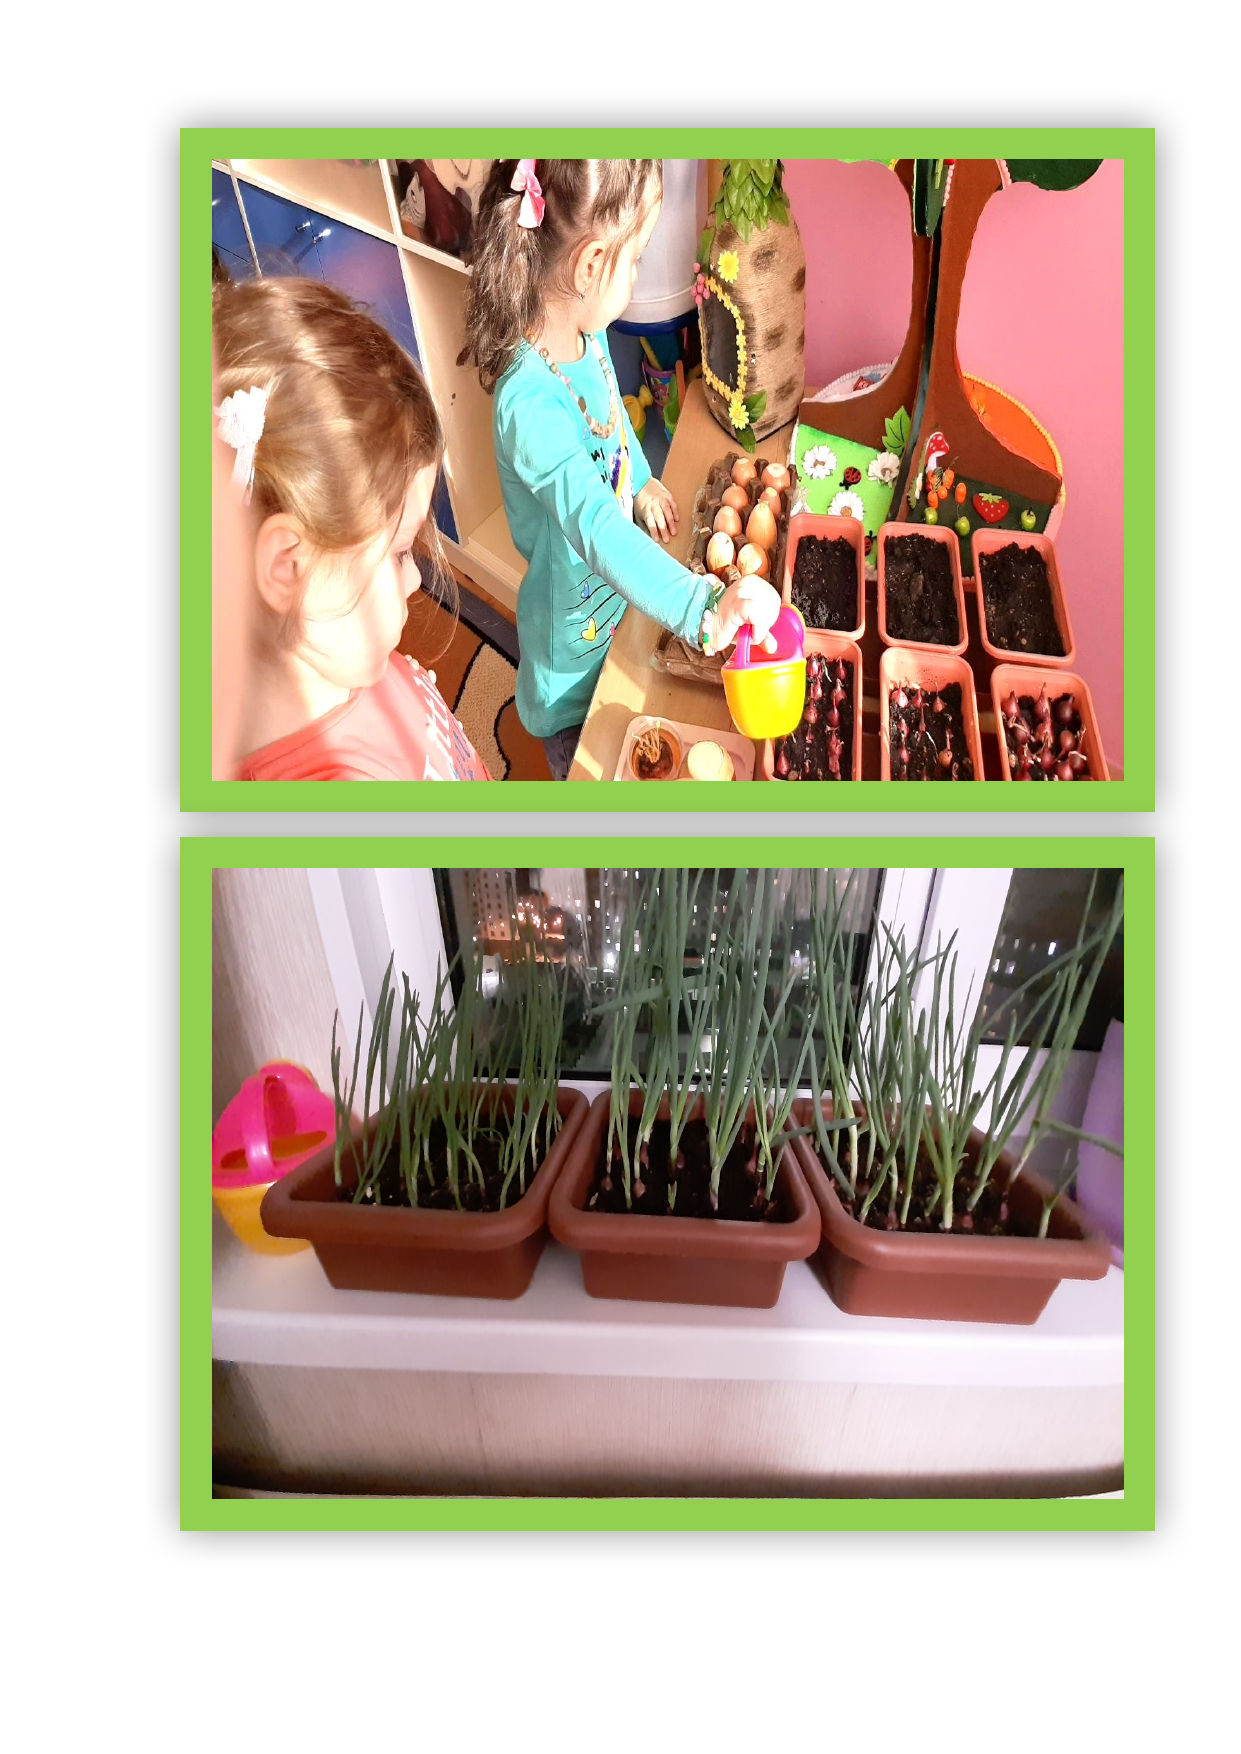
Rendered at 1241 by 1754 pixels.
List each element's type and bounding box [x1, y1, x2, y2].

picture [212, 159, 1124, 781]
picture [212, 868, 1124, 1499]
